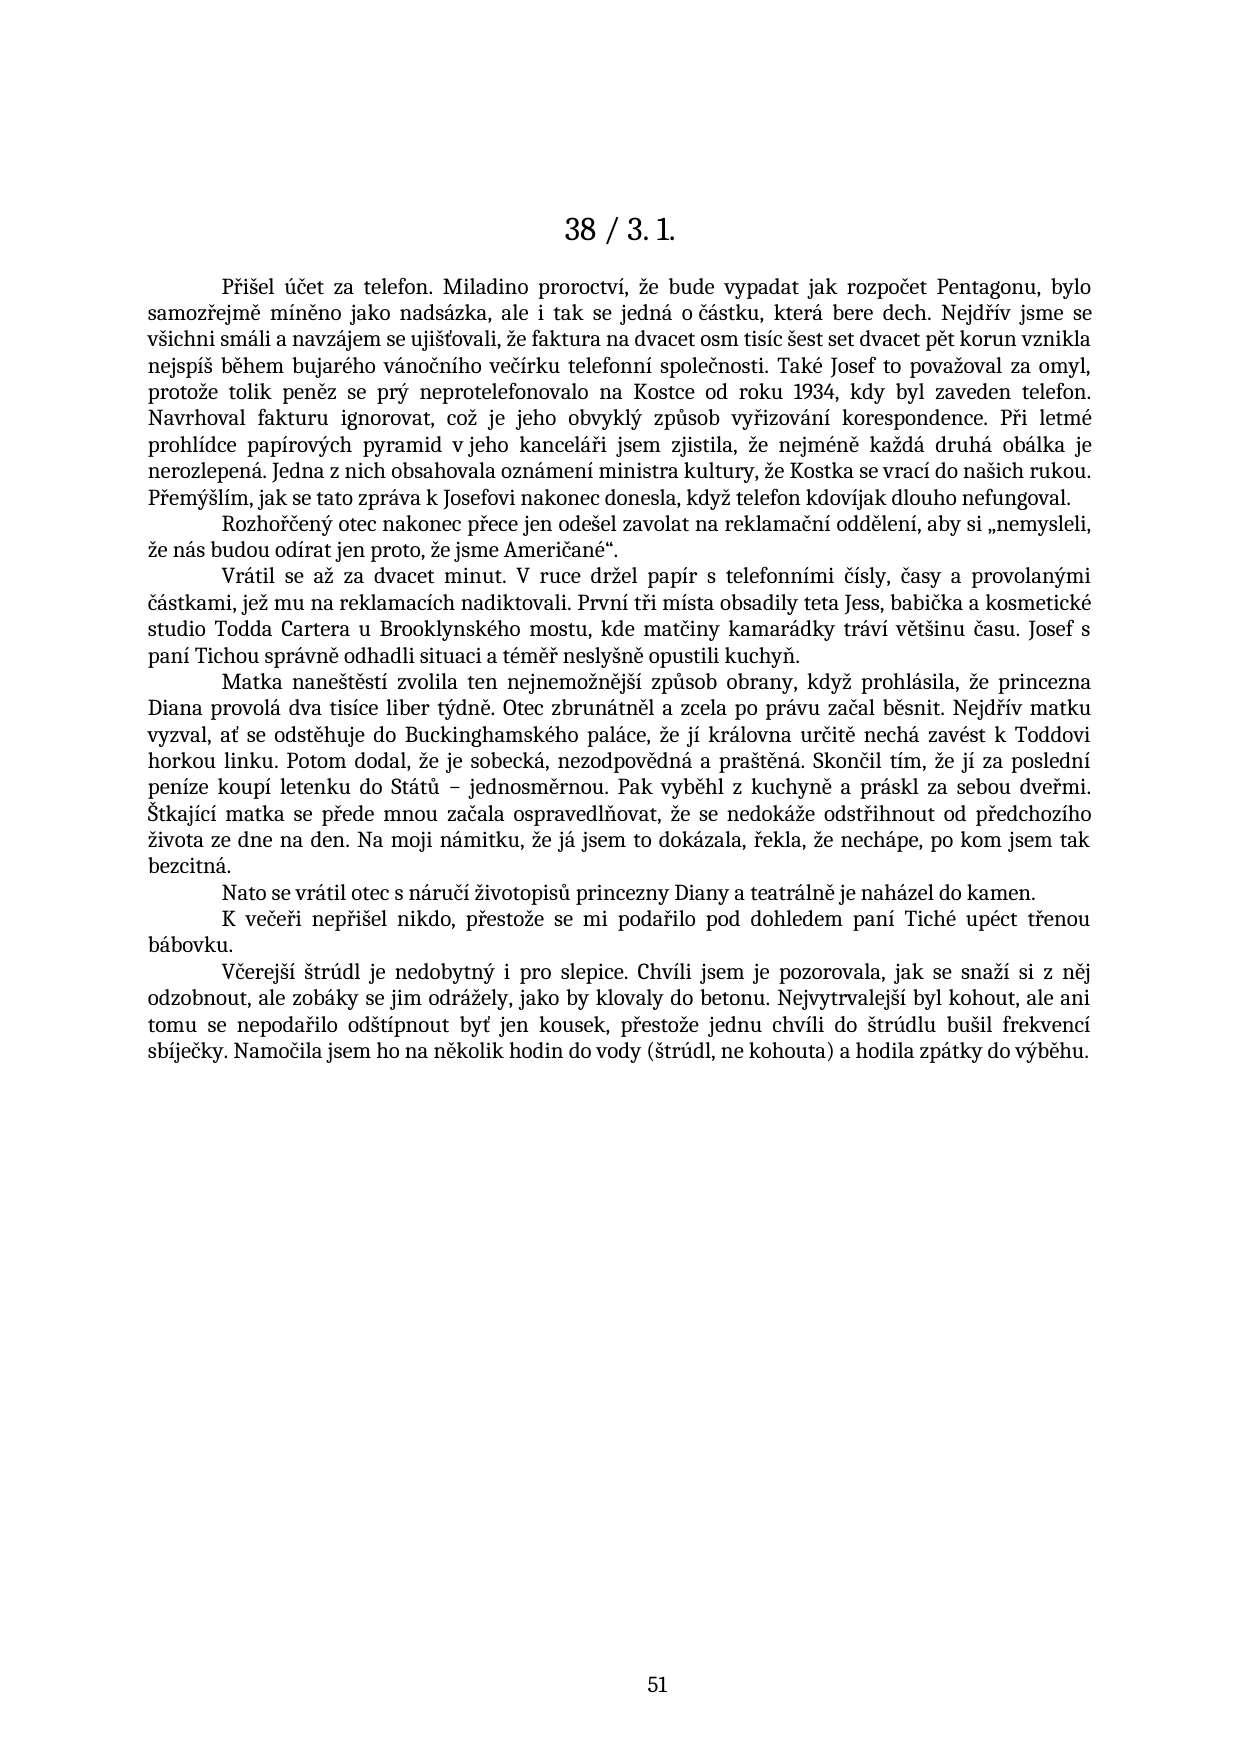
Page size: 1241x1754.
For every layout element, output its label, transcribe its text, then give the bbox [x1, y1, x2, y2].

subtitle 38 / 3. 1. [148, 210, 1093, 248]
text K večeři nepřišel nikdo, přestože se mi podařilo pod dohledem paní Tiché upéct třenou bábovku. [148, 906, 1093, 959]
text Nato se vrátil otec s náručí životopisů princezny Diany a teatrálně je naházel do kamen. [148, 879, 1093, 906]
text Matka naneštěstí zvolila ten nejnemožnější způsob obrany, když prohlásila, že princezna Diana provolá dva tisíce liber týdně. Otec zbrunátněl a zcela po právu začal běsnit. Nejdřív matku vyzval, ať se odstěhuje do Buckinghamského paláce, že jí královna určitě nechá zavést k Toddovi horkou linku. Potom dodal, že je sobecká, nezodpovědná a praštěná. Skončil tím, že jí za poslední peníze koupí letenku do Států − jednosměrnou. Pak vyběhl z kuchyně a práskl za sebou dveřmi. Štkající matka se přede mnou začala ospravedlňovat, že se nedokáže odstřihnout od předchozího života ze dne na den. Na moji námitku, že já jsem to dokázala, řekla, že nechápe, po kom jsem tak bezcitná. [148, 669, 1093, 879]
text Rozhořčený otec nakonec přece jen odešel zavolat na reklamační oddělení, aby si „nemysleli, že nás budou odírat jen proto, že jsme Američané“. [148, 511, 1093, 563]
text Vrátil se až za dvacet minut. V ruce držel papír s telefonními čísly, časy a provolanými částkami, jež mu na reklamacích nadiktovali. První tři místa obsadily teta Jess, babička a kosmetické studio Todda Cartera u Brooklynského mostu, kde matčiny kamarádky tráví většinu času. Josef s paní Tichou správně odhadli situaci a téměř neslyšně opustili kuchyň. [148, 563, 1093, 669]
text Přišel účet za telefon. Miladino proroctví, že bude vypadat jak rozpočet Pentagonu, bylo samozřejmě míněno jako nadsázka, ale i tak se jedná o částku, která bere dech. Nejdřív jsme se všichni smáli a navzájem se ujišťovali, že faktura na dvacet osm tisíc šest set dvacet pět korun vznikla nejspíš během bujarého vánočního večírku telefonní společnosti. Také Josef to považoval za omyl, protože tolik peněz se prý neprotelefonovalo na Kostce od roku 1934, kdy byl zaveden telefon. Navrhoval fakturu ignorovat, což je jeho obvyklý způsob vyřizování korespondence. Při letmé prohlídce papírových pyramid v jeho kanceláři jsem zjistila, že nejméně každá druhá obálka je nerozlepená. Jedna z nich obsahovala oznámení ministra kultury, že Kostka se vrací do našich rukou. Přemýšlím, jak se tato zpráva k Josefovi nakonec donesla, když telefon kdovíjak dlouho nefungoval. [148, 273, 1093, 511]
text Včerejší štrúdl je nedobytný i pro slepice. Chvíli jsem je pozorovala, jak se snaží si z něj odzobnout, ale zobáky se jim odrážely, jako by klovaly do betonu. Nejvytrvalejší byl kohout, ale ani tomu se nepodařilo odštípnout byť jen kousek, přestože jednu chvíli do štrúdlu bušil frekvencí sbíječky. Namočila jsem ho na několik hodin do vody (štrúdl, ne kohouta) a hodila zpátky do výběhu. [148, 959, 1093, 1064]
